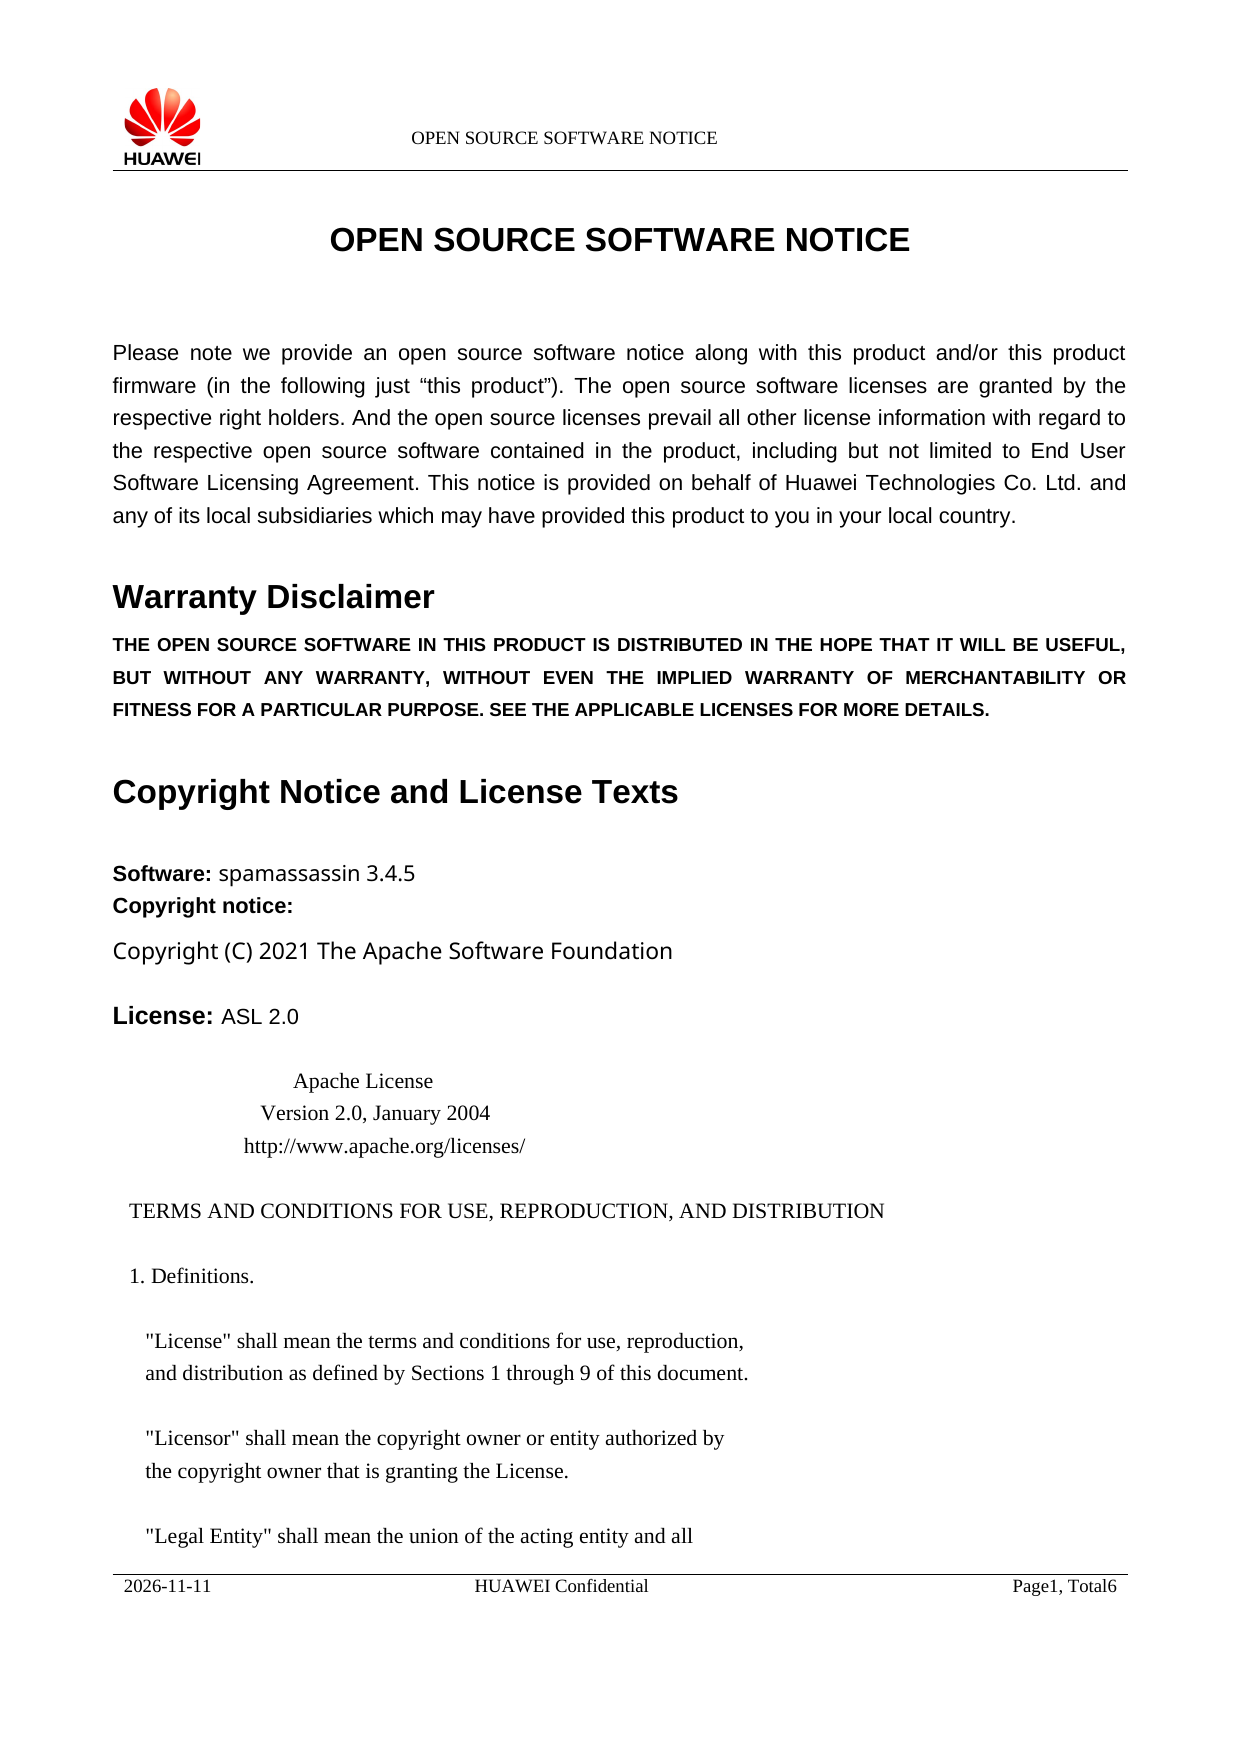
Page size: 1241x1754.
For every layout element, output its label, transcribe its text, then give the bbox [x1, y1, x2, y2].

text License: ASL 2.0 [112, 999, 1128, 1031]
text Copyright Notice and License Texts [112, 759, 1128, 824]
title Software: spamassassin 3.4.5 [112, 856, 1128, 889]
text Copyright (C) 2021 The Apache Software Foundation [112, 934, 1128, 999]
picture [124, 88, 201, 165]
text OPEN SOURCE SOFTWARE NOTICE [112, 206, 1128, 271]
text Warranty Disclaimer [112, 564, 1128, 629]
text Please note we provide an open source software notice along with this product and/or this product firmware (in the following just “this product”). The open source software licenses are granted by the respective right holders. And the open source licenses prevail all other license information with regard to the respective open source software contained in the product, including but not limited to End User Software Licensing Agreement. This notice is provided on behalf of Huawei Technologies Co. Ltd. and any of its local subsidiaries which may have provided this product to you in your local country. [112, 336, 1128, 531]
text The open source software in this product is distributed in the hope that it will be useful, but WITHOUT ANY WARRANTY, without even the implied warranty of MERCHANTABILITY or FITNESS FOR A PARTICULAR PURPOSE. See the applicable licenses for more details. [112, 629, 1128, 726]
text Copyright notice: [112, 889, 1128, 921]
